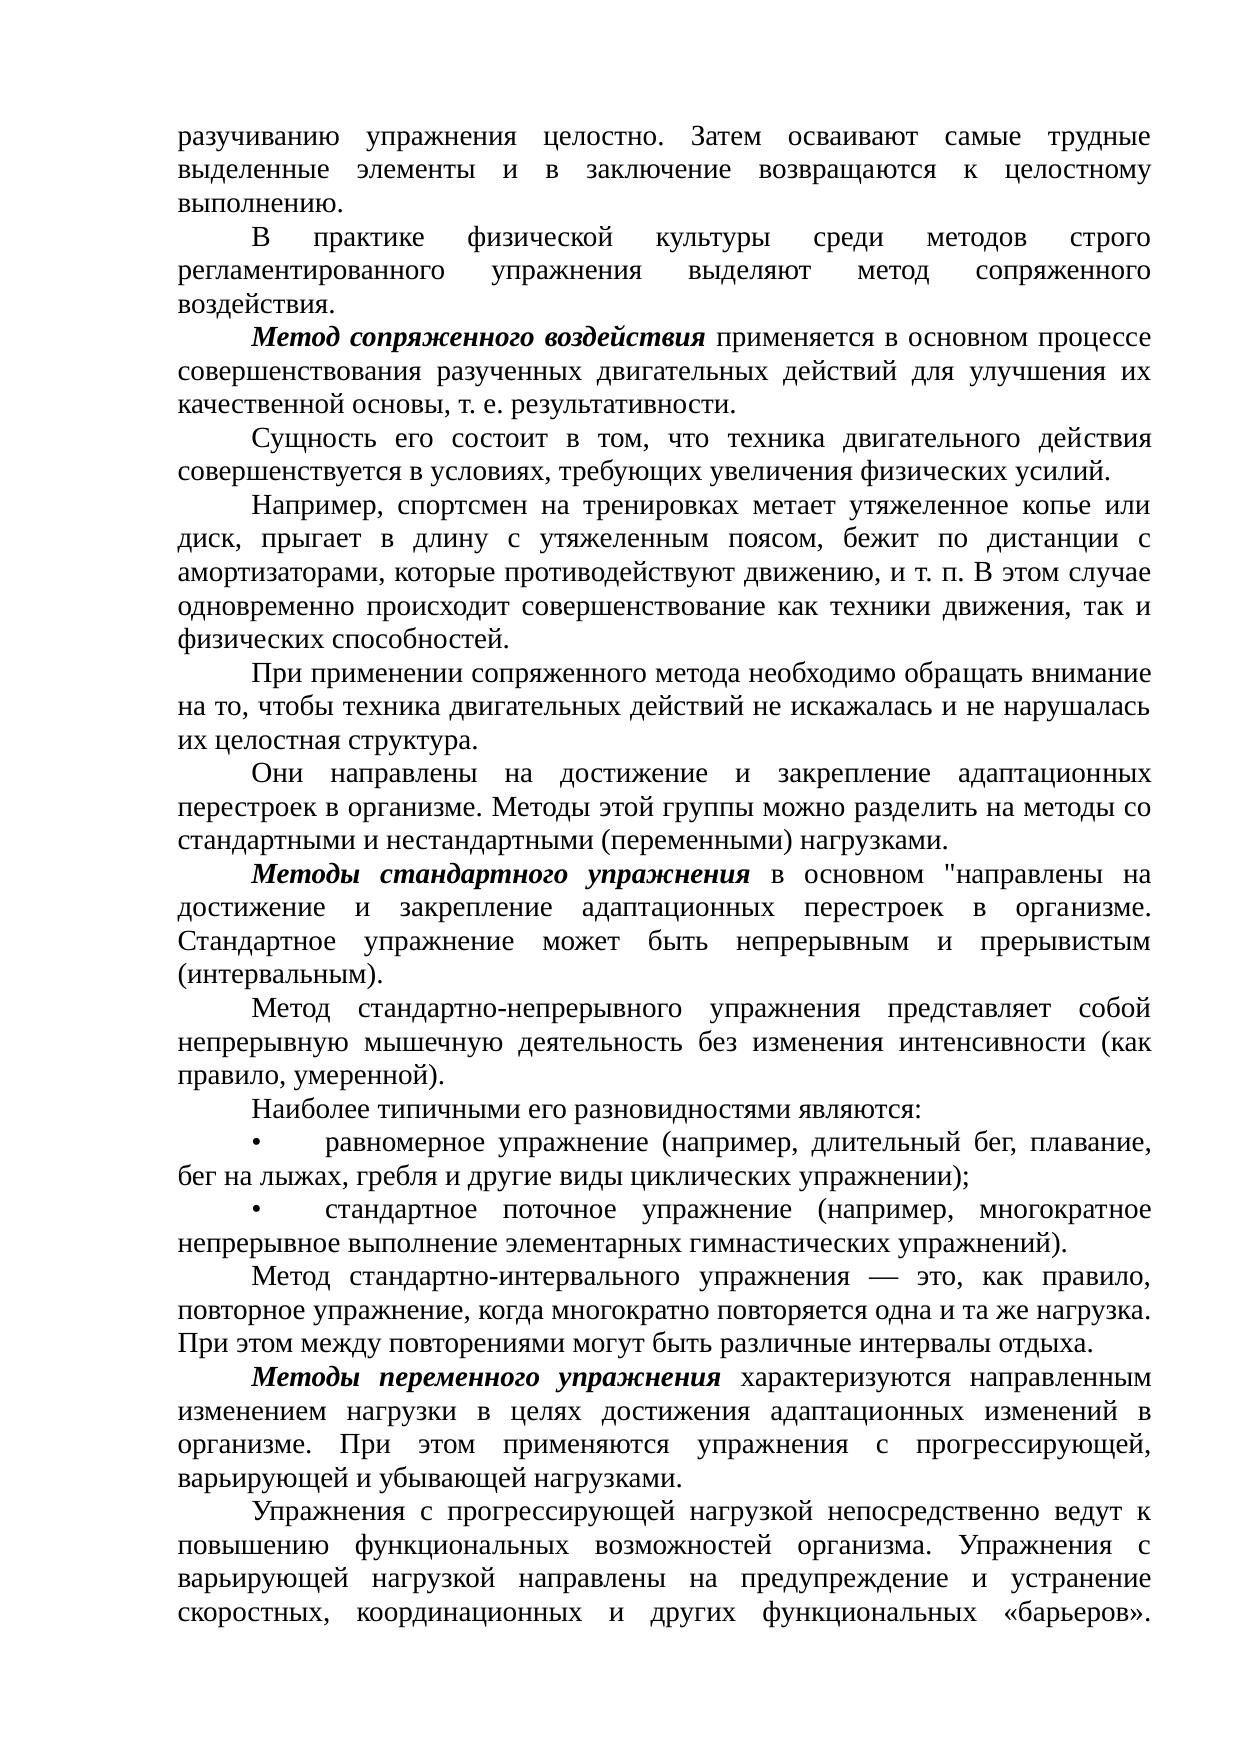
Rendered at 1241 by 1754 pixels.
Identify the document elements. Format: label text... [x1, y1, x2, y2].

text Они направлены на достижение и закрепление адаптационных перестроек в организме. Методы этой группы можно разделить на методы со стандартными и нестандартными (переменными) нагрузками. [177, 755, 1152, 856]
list равномерное упражнение (например, длительный бег, плавание, бег на лыжах, гребля и другие виды циклических упражнении); [177, 1124, 1152, 1191]
text Например, спортсмен на тренировках метает утяжеленное копье или диск, прыгает в длину с утяжеленным поясом, бежит по дистанции с амортизаторами, которые противодействуют движению, и т. п. В этом случае одновременно происходит совершенствование как техники движения, так и физических способностей. [177, 487, 1152, 655]
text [177, 118, 1152, 219]
text Метод сопряженного воздействия применяется в основном процессе совершенствования разученных двигательных действий для улучшения их качественной основы, т. е. результативности. [177, 319, 1152, 420]
text При применении сопряженного метода необходимо обращать внимание на то, чтобы техника двигательных действий не искажалась и не нарушалась их целостная структура. [177, 655, 1152, 755]
text Наиболее типичными его разновидностями являются: [177, 1091, 1152, 1124]
list стандартное поточное упражнение (например, многократное непрерывное выполнение элементарных гимнастических упражнений). [177, 1191, 1152, 1258]
text Методы переменного упражнения характеризуются направленным изменением нагрузки в целях достижения адаптационных изменений в организме. При этом применяются упражнения с прогрессирующей, варьирующей и убывающей нагрузками. [177, 1359, 1152, 1493]
text Метод стандартно-непрерывного упражнения представляет собой непрерывную мышечную деятельность без изменения интенсивности (как правило, умеренной). [177, 990, 1152, 1091]
text В практике физической культуры среди методов строго peгламентированного упражнения выделяют метод сопряженного воздействия. [177, 219, 1152, 319]
text Методы стандартного упражнения в основном "направлены на достижение и закрепление адаптационных перестроек в организме. Стандартное упражнение может быть непрерывным и прерывистым (интервальным). [177, 856, 1152, 990]
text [177, 1493, 1152, 1627]
text Метод стандартно-интервального упражнения — это, как правило, повторное упражнение, когда многократно повторяется одна и та же нагрузка. При этом между повторениями могут быть различные интервалы отдыха. [177, 1258, 1152, 1359]
text Сущность его состоит в том, что техника двигательного действия совершенствуется в условиях, требующих увеличения физических усилий. [177, 420, 1152, 487]
